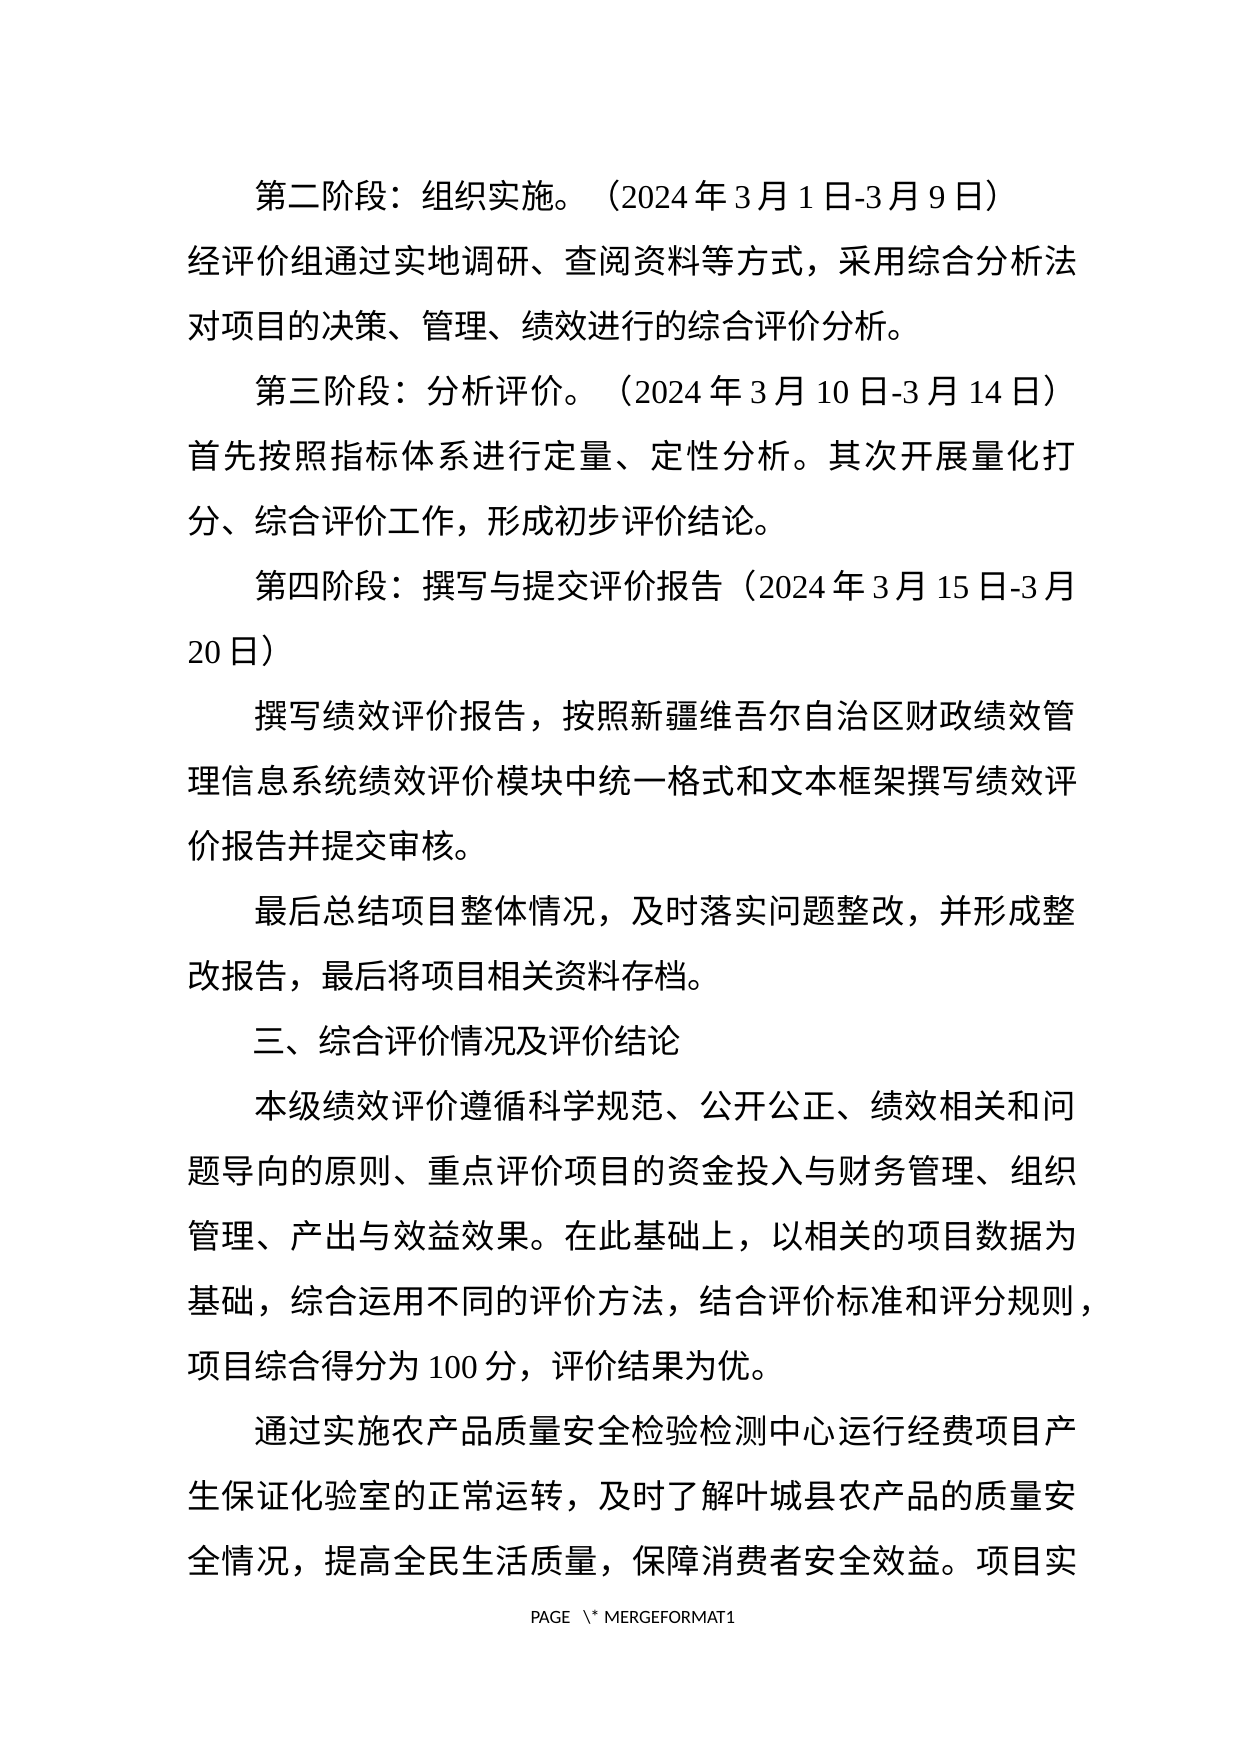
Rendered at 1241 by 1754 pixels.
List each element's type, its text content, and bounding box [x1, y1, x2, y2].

text 最后总结项目整体情况，及时落实问题整改，并形成整改报告，最后将项目相关资料存档。 [187, 877, 1078, 1007]
text 经评价组通过实地调研、查阅资料等方式，采用综合分析法对项目的决策、管理、绩效进行的综合评价分析。 [187, 227, 1078, 357]
text 第三阶段：分析评价。（2024年3月10日-3月14日）首先按照指标体系进行定量、定性分析。其次开展量化打分、综合评价工作，形成初步评价结论。 [187, 357, 1078, 552]
text 第四阶段：撰写与提交评价报告（2024年3月15日-3月20日） [187, 552, 1078, 682]
text 三、综合评价情况及评价结论 [187, 1007, 1078, 1072]
text 撰写绩效评价报告，按照新疆维吾尔自治区财政绩效管理信息系统绩效评价模块中统一格式和文本框架撰写绩效评价报告并提交审核。 [187, 682, 1078, 877]
text 第二阶段：组织实施。（2024年3月1日-3月9日） [187, 162, 1078, 227]
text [187, 1397, 1078, 1592]
text 本级绩效评价遵循科学规范、公开公正、绩效相关和问题导向的原则、重点评价项目的资金投入与财务管理、组织管理、产出与效益效果。在此基础上，以相关的项目数据为基础，综合运用不同的评价方法，结合评价标准和评分规则，项目综合得分为100分，评价结果为优。 [187, 1072, 1078, 1397]
